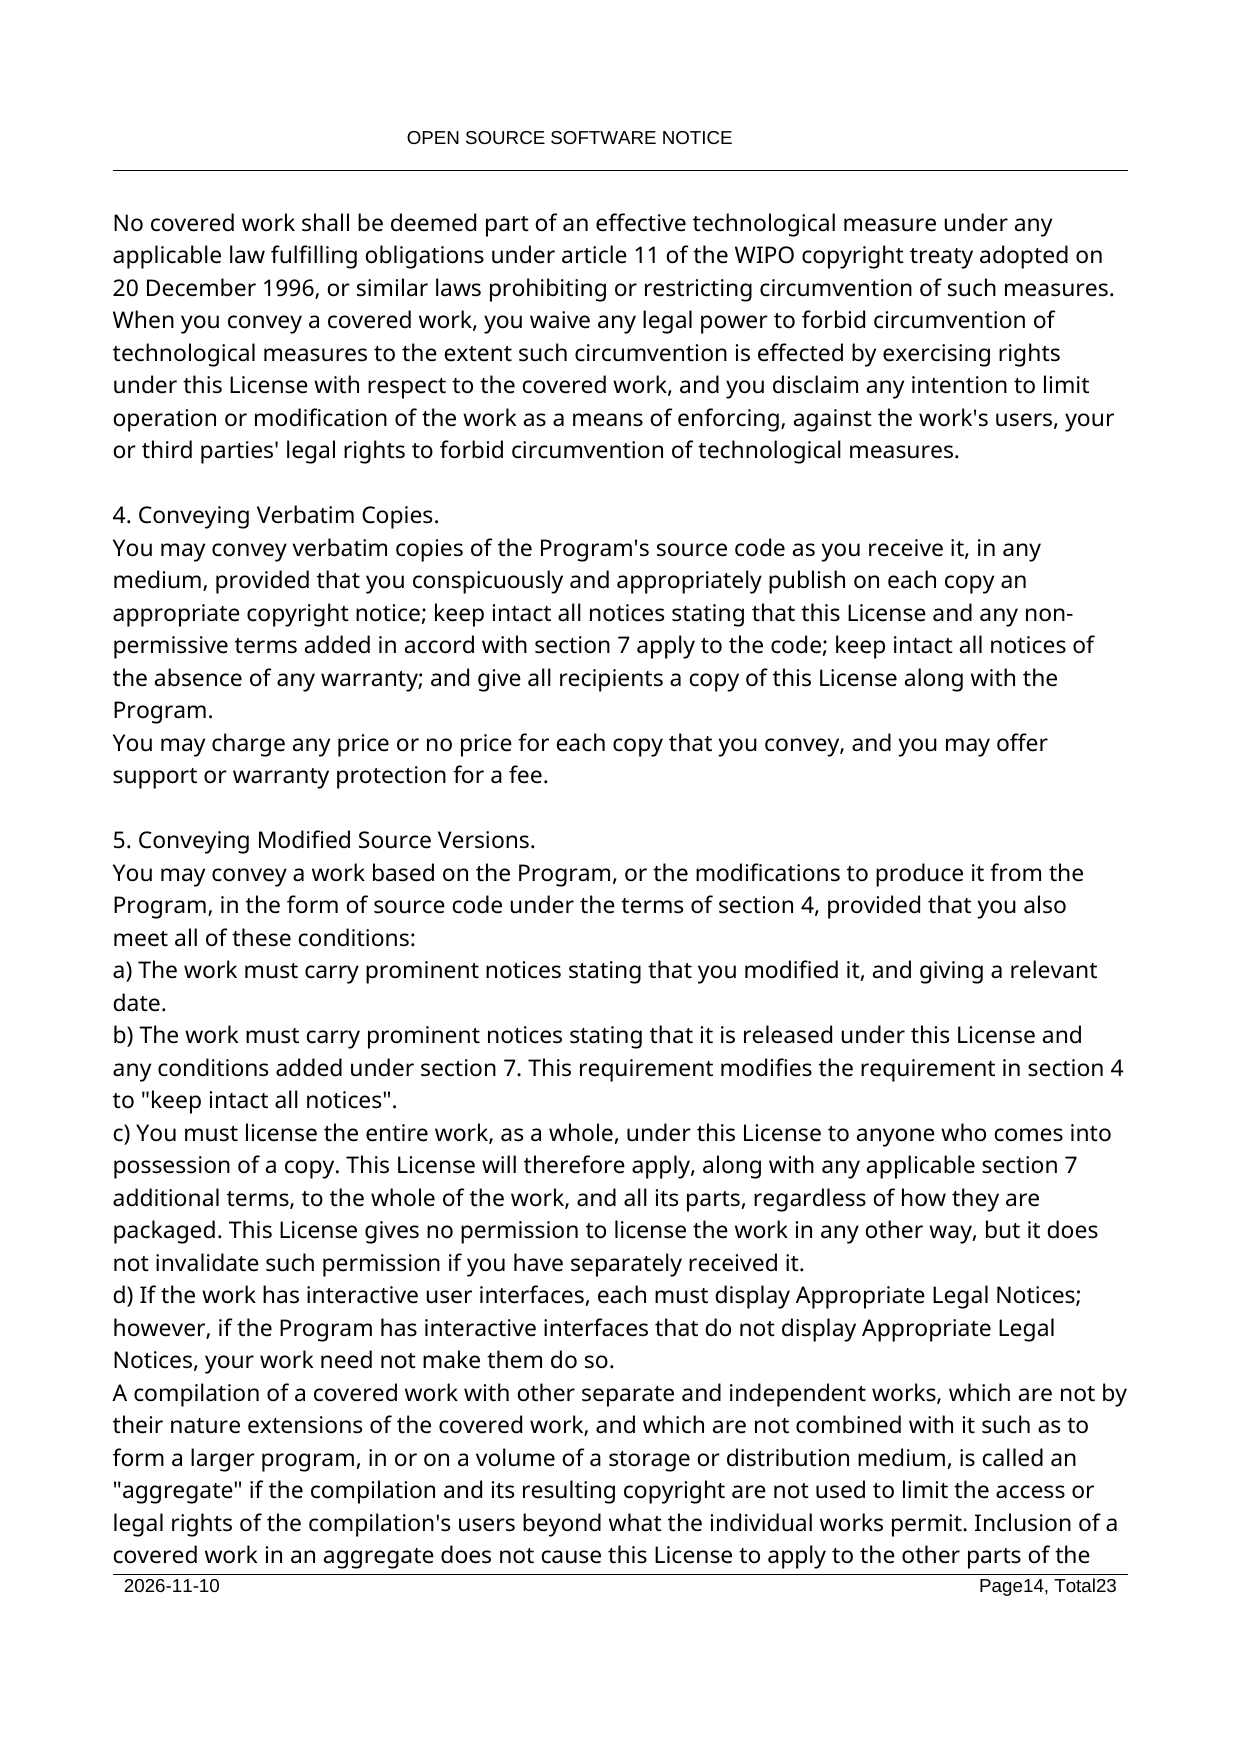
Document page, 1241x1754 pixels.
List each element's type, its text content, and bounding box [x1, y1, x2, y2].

text You may charge any price or no price for each copy that you convey, and you may offer support or warranty protection for a fee. [112, 726, 1128, 791]
text When you convey a covered work, you waive any legal power to forbid circumvention of technological measures to the extent such circumvention is effected by exercising rights under this License with respect to the covered work, and you disclaim any intention to limit operation or modification of the work as a means of enforcing, against the work's users, your or third parties' legal rights to forbid circumvention of technological measures. [112, 304, 1128, 466]
text d) If the work has interactive user interfaces, each must display Appropriate Legal Notices; however, if the Program has interactive interfaces that do not display Appropriate Legal Notices, your work need not make them do so. [112, 1279, 1128, 1376]
text a) The work must carry prominent notices stating that you modified it, and giving a relevant date. [112, 954, 1128, 1019]
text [112, 1376, 1128, 1571]
text No covered work shall be deemed part of an effective technological measure under any applicable law fulfilling obligations under article 11 of the WIPO copyright treaty adopted on 20 December 1996, or similar laws prohibiting or restricting circumvention of such measures. [112, 206, 1128, 304]
text b) The work must carry prominent notices stating that it is released under this License and any conditions added under section 7. This requirement modifies the requirement in section 4 to "keep intact all notices". [112, 1019, 1128, 1116]
text 5. Conveying Modified Source Versions. [112, 824, 1128, 856]
text 4. Conveying Verbatim Copies. [112, 499, 1128, 531]
text You may convey a work based on the Program, or the modifications to produce it from the Program, in the form of source code under the terms of section 4, provided that you also meet all of these conditions: [112, 856, 1128, 954]
text You may convey verbatim copies of the Program's source code as you receive it, in any medium, provided that you conspicuously and appropriately publish on each copy an appropriate copyright notice; keep intact all notices stating that this License and any non-permissive terms added in accord with section 7 apply to the code; keep intact all notices of the absence of any warranty; and give all recipients a copy of this License along with the Program. [112, 531, 1128, 726]
text c) You must license the entire work, as a whole, under this License to anyone who comes into possession of a copy. This License will therefore apply, along with any applicable section 7 additional terms, to the whole of the work, and all its parts, regardless of how they are packaged. This License gives no permission to license the work in any other way, but it does not invalidate such permission if you have separately received it. [112, 1116, 1128, 1279]
